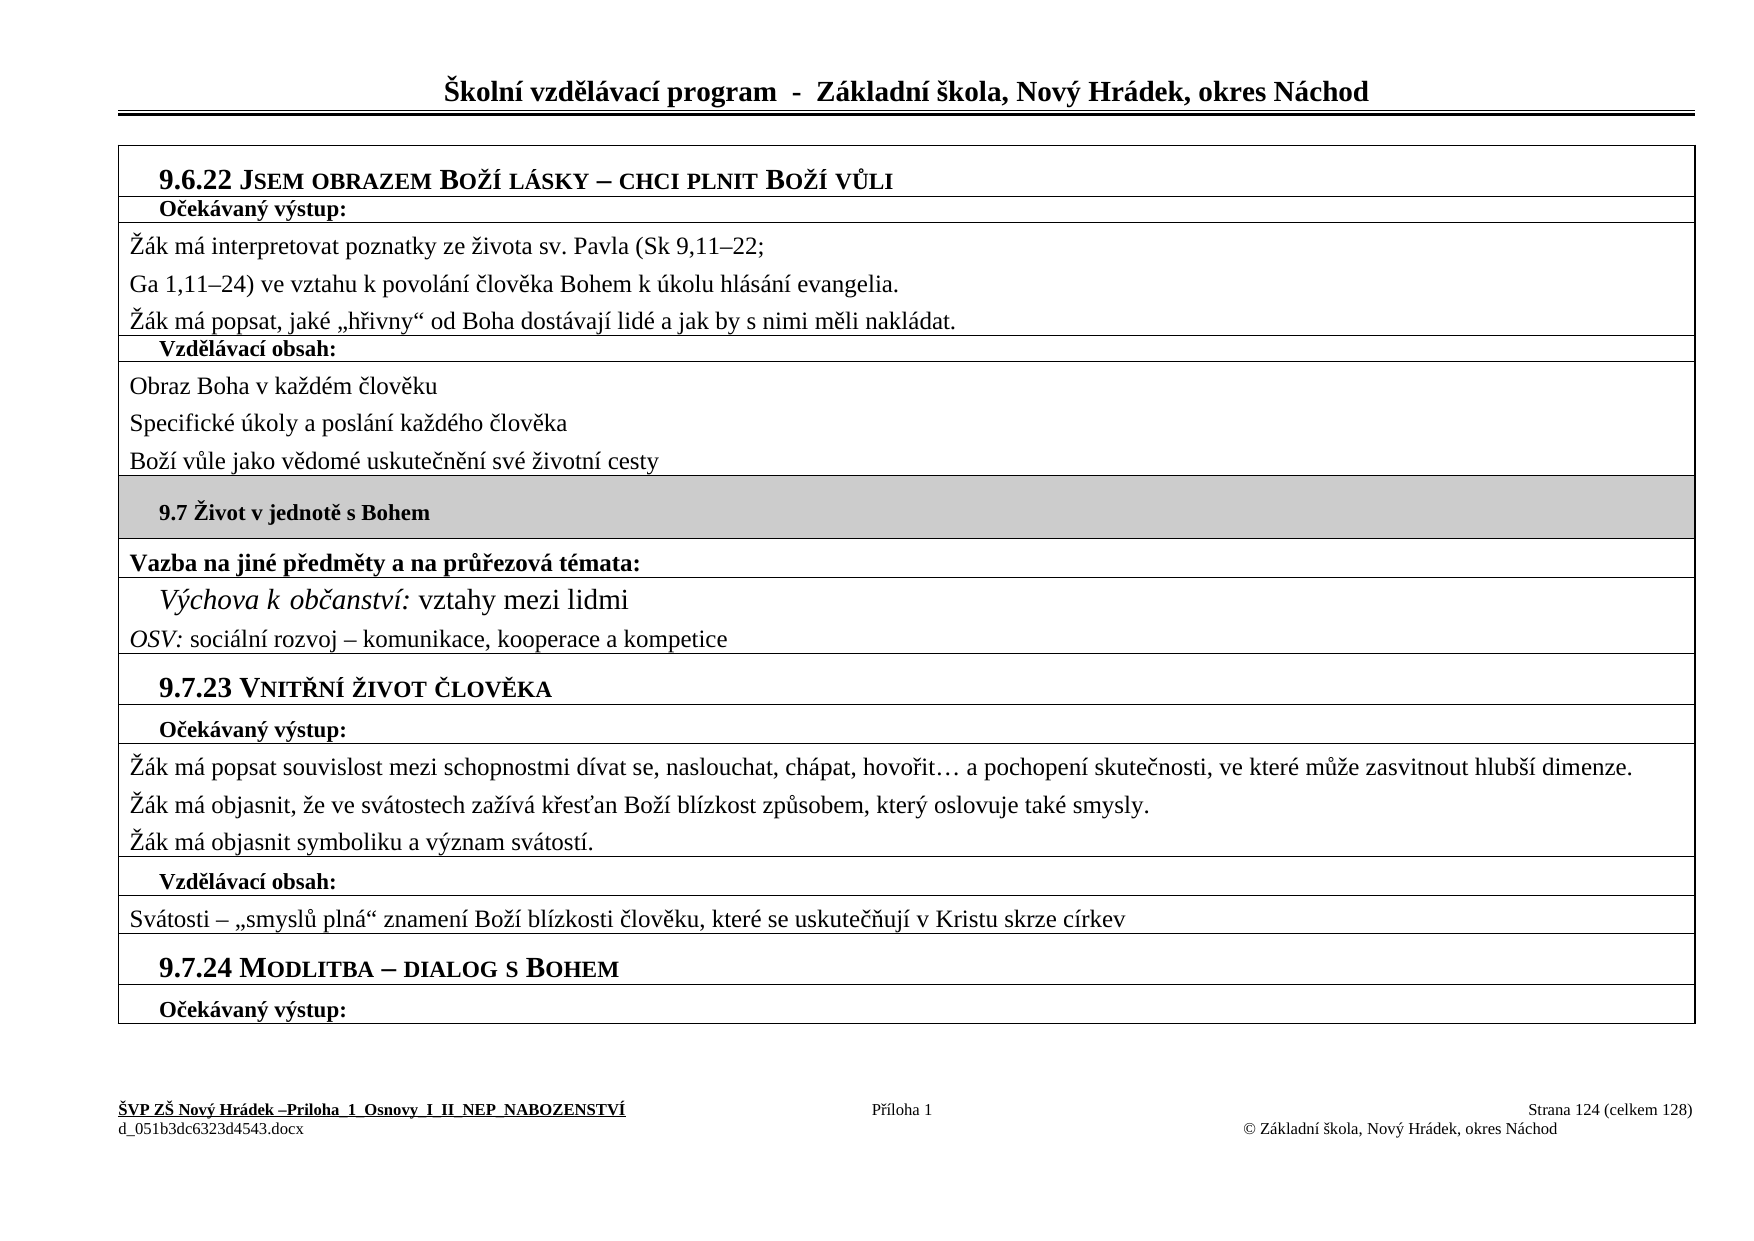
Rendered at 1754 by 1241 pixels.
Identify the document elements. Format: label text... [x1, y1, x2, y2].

table_cell Očekávaný výstup: [119, 705, 1694, 742]
table_cell Výchova k občanství: vztahy mezi lidmi OSV: sociální rozvoj – komunikace, kooperace a kompetice [119, 578, 1694, 653]
table_cell Žák má interpretovat poznatky ze života sv. Pavla (Sk 9,11–22; Ga 1,11–24) ve vztahu k povolání člověka Bohem k úkolu hlásání evangelia. Žák má popsat, jaké „hřivny“ od Boha dostávají lidé a jak by s nimi měli nakládat. [119, 223, 1694, 335]
table_cell 9.7 Život v jednotě s Bohem [119, 476, 1694, 538]
table_cell Očekávaný výstup: [119, 197, 1694, 222]
table_cell 9.7.24 Modlitba – dialog s Bohem [119, 934, 1694, 984]
table_cell Vzdělávací obsah: [119, 857, 1694, 894]
table_cell 9.7.23 Vnitřní život člověka [119, 654, 1694, 704]
table_cell Očekávaný výstup: [119, 985, 1694, 1023]
table_cell Vzdělávací obsah: [119, 336, 1694, 361]
table_cell 9.6.22 Jsem obrazem Boží lásky – chci plnit Boží vůli [119, 146, 1694, 196]
table_cell Žák má popsat souvislost mezi schopnostmi dívat se, naslouchat, chápat, hovořit… a pochopení skutečnosti, ve které může zasvitnout hlubší dimenze. Žák má objasnit, že ve svátostech zažívá křesťan Boží blízkost způsobem, který oslovuje také smysly. Žák má objasnit symboliku a význam svátostí. [119, 744, 1694, 856]
table_cell Svátosti – „smyslů plná“ znamení Boží blízkosti člověku, které se uskutečňují v Kristu skrze církev [119, 896, 1694, 933]
table_cell Obraz Boha v každém člověku Specifické úkoly a poslání každého člověka Boží vůle jako vědomé uskutečnění své životní cesty [119, 362, 1694, 475]
table_cell Vazba na jiné předměty a na průřezová témata: [119, 539, 1694, 577]
